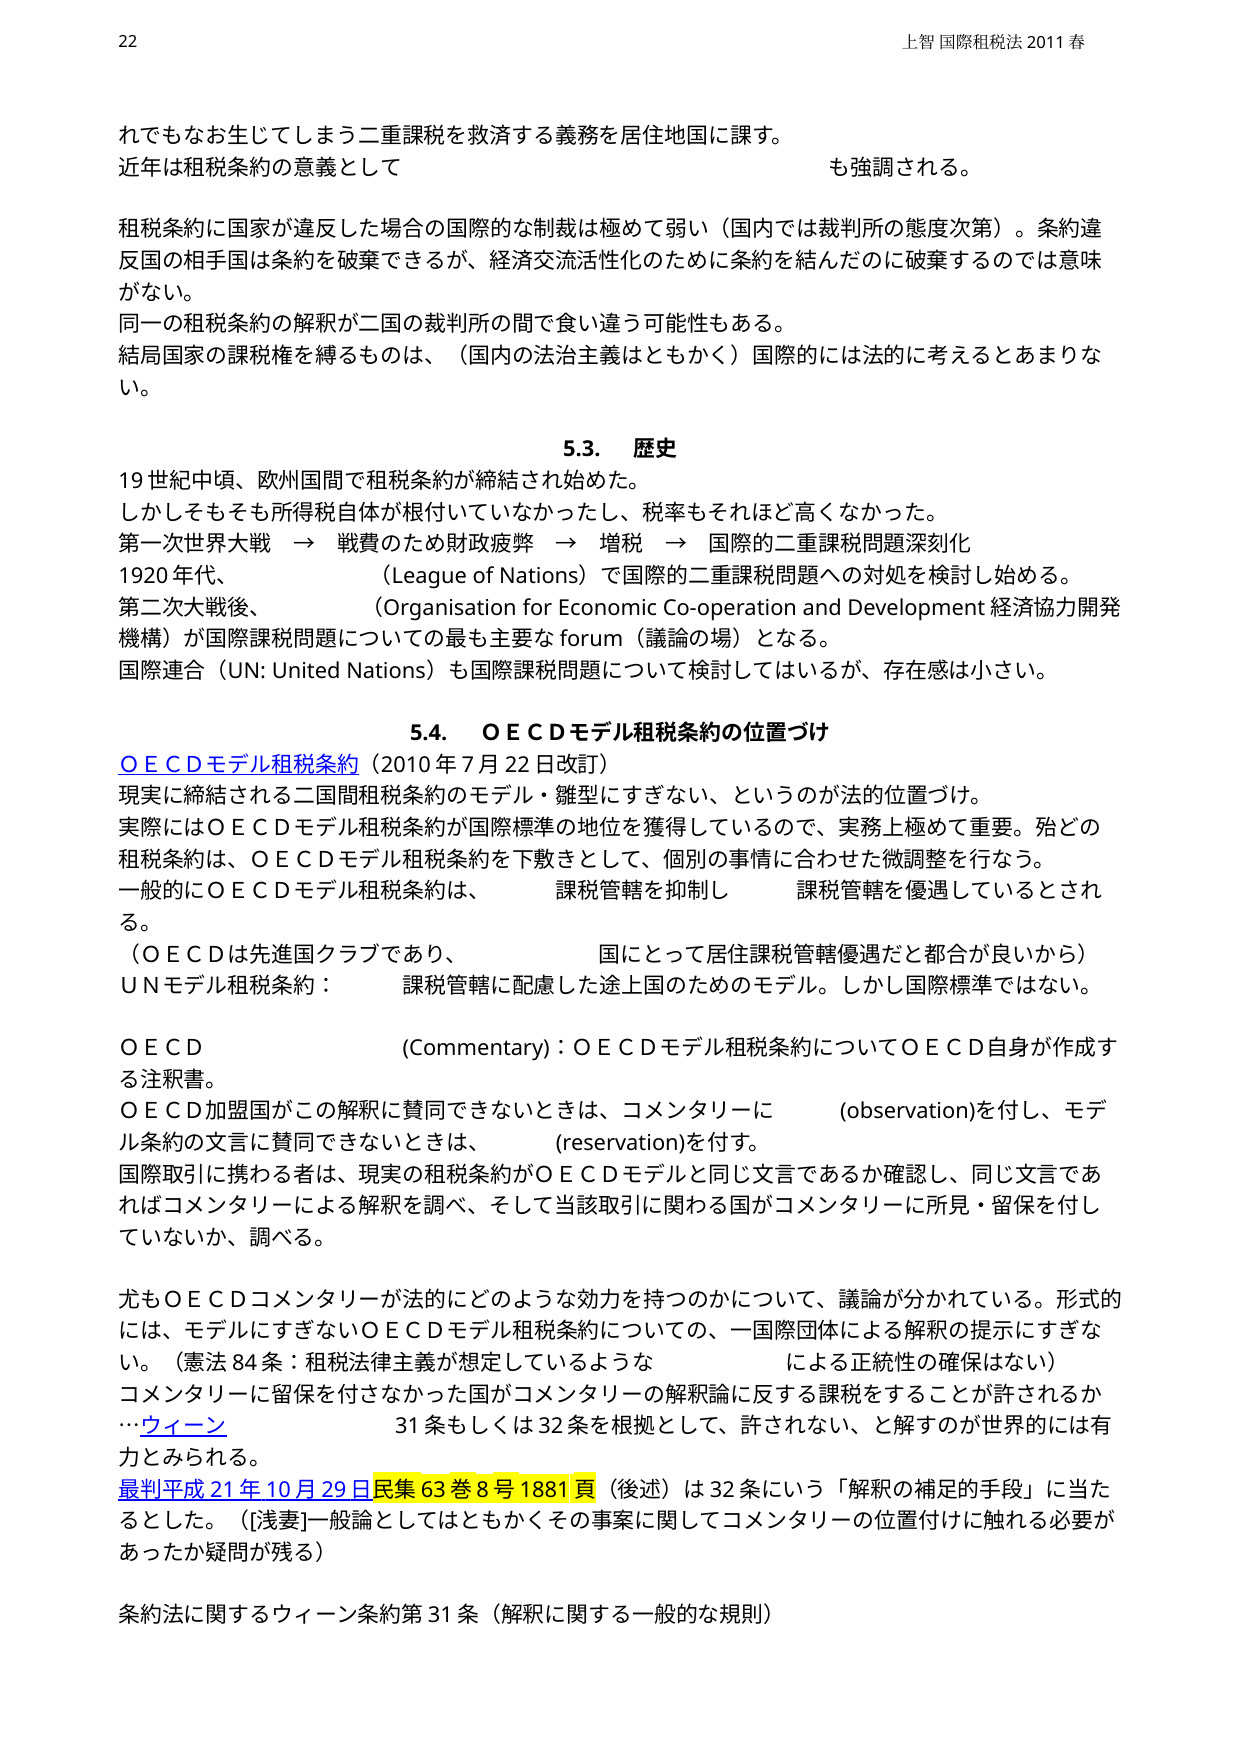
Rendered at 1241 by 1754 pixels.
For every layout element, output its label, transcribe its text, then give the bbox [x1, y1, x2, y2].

text ＵＮモデル租税条約：源泉課税管轄に配慮した途上国のためのモデル。しかし国際標準ではない。 [118, 968, 1122, 1000]
subtitle 歴史 [118, 431, 1122, 463]
text 第二次大戦後、OECD（Organisation for Economic Co-operation and Development経済協力開発機構）が国際課税問題についての最も主要なforum（議論の場）となる。 [118, 590, 1122, 653]
text 一般的にＯＥＣＤモデル租税条約は、源泉課税管轄を抑制し居住課税管轄を優遇しているとされる。 [118, 873, 1122, 937]
text 条約法に関するウィーン条約第31条（解釈に関する一般的な規則） [118, 1597, 1122, 1628]
text 最判平成21年10月29日民集63巻8号1881頁（後述）は32条にいう「解釈の補足的手段」に当たるとした。（[浅妻]一般論としてはともかくその事案に関してコメンタリーの位置付けに触れる必要があったか疑問が残る） [118, 1472, 1122, 1567]
subtitle ＯＥＣＤモデル租税条約の位置づけ [118, 715, 1122, 747]
text 尤もＯＥＣＤコメンタリーが法的にどのような効力を持つのかについて、議論が分かれている。形式的には、モデルにすぎないＯＥＣＤモデル租税条約についての、一国際団体による解釈の提示にすぎない。（憲法84条：租税法律主義が想定しているような民主主義による正統性の確保はない） [118, 1282, 1122, 1377]
text 19世紀中頃、欧州国間で租税条約が締結され始めた。 [118, 463, 1122, 494]
text 実際にはＯＥＣＤモデル租税条約が国際標準の地位を獲得しているので、実務上極めて重要。殆どの租税条約は、ＯＥＣＤモデル租税条約を下敷きとして、個別の事情に合わせた微調整を行なう。 [118, 810, 1122, 873]
text 租税条約に国家が違反した場合の国際的な制裁は極めて弱い（国内では裁判所の態度次第）。条約違反国の相手国は条約を破棄できるが、経済交流活性化のために条約を結んだのに破棄するのでは意味がない。 [118, 211, 1122, 306]
text 現実に締結される二国間租税条約のモデル・雛型にすぎない、というのが法的位置づけ。 [118, 778, 1122, 810]
text 国際連合（UN: United Nations）も国際課税問題について検討してはいるが、存在感は小さい。 [118, 653, 1122, 685]
text ＯＥＣＤモデル租税条約（2010年7月22日改訂） [118, 747, 1122, 778]
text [118, 118, 1122, 150]
text 1920年代、国際連盟（League of Nations）で国際的二重課税問題への対処を検討し始める。 [118, 558, 1122, 590]
text 国際取引に携わる者は、現実の租税条約がＯＥＣＤモデルと同じ文言であるか確認し、同じ文言であればコメンタリーによる解釈を調べ、そして当該取引に関わる国がコメンタリーに所見・留保を付していないか、調べる。 [118, 1157, 1122, 1252]
text （ＯＥＣＤは先進国クラブであり、資本輸出国にとって居住課税管轄優遇だと都合が良いから） [118, 937, 1122, 968]
text ＯＥＣＤ加盟国がこの解釈に賛同できないときは、コメンタリーに所見(observation)を付し、モデル条約の文言に賛同できないときは、留保(reservation)を付す。 [118, 1093, 1122, 1157]
text ＯＥＣＤコメンタリー(Commentary)：ＯＥＣＤモデル租税条約についてＯＥＣＤ自身が作成する注釈書。 [118, 1030, 1122, 1093]
text コメンタリーに留保を付さなかった国がコメンタリーの解釈論に反する課税をすることが許されるか…ウィーン条約法条約31条もしくは32条を根拠として、許されない、と解すのが世界的には有力とみられる。 [118, 1377, 1122, 1472]
text 同一の租税条約の解釈が二国の裁判所の間で食い違う可能性もある。 [118, 306, 1122, 338]
text 第一次世界大戦 → 戦費のため財政疲弊 → 増税 → 国際的二重課税問題深刻化 [118, 526, 1122, 558]
text しかしそもそも所得税自体が根付いていなかったし、税率もそれほど高くなかった。 [118, 494, 1122, 526]
text 近年は租税条約の意義として国際的脱税・租税回避の防止も強調される。 [118, 150, 1122, 181]
text 結局国家の課税権を縛るものは、（国内の法治主義はともかく）国際的には法的に考えるとあまりない。 [118, 338, 1122, 401]
